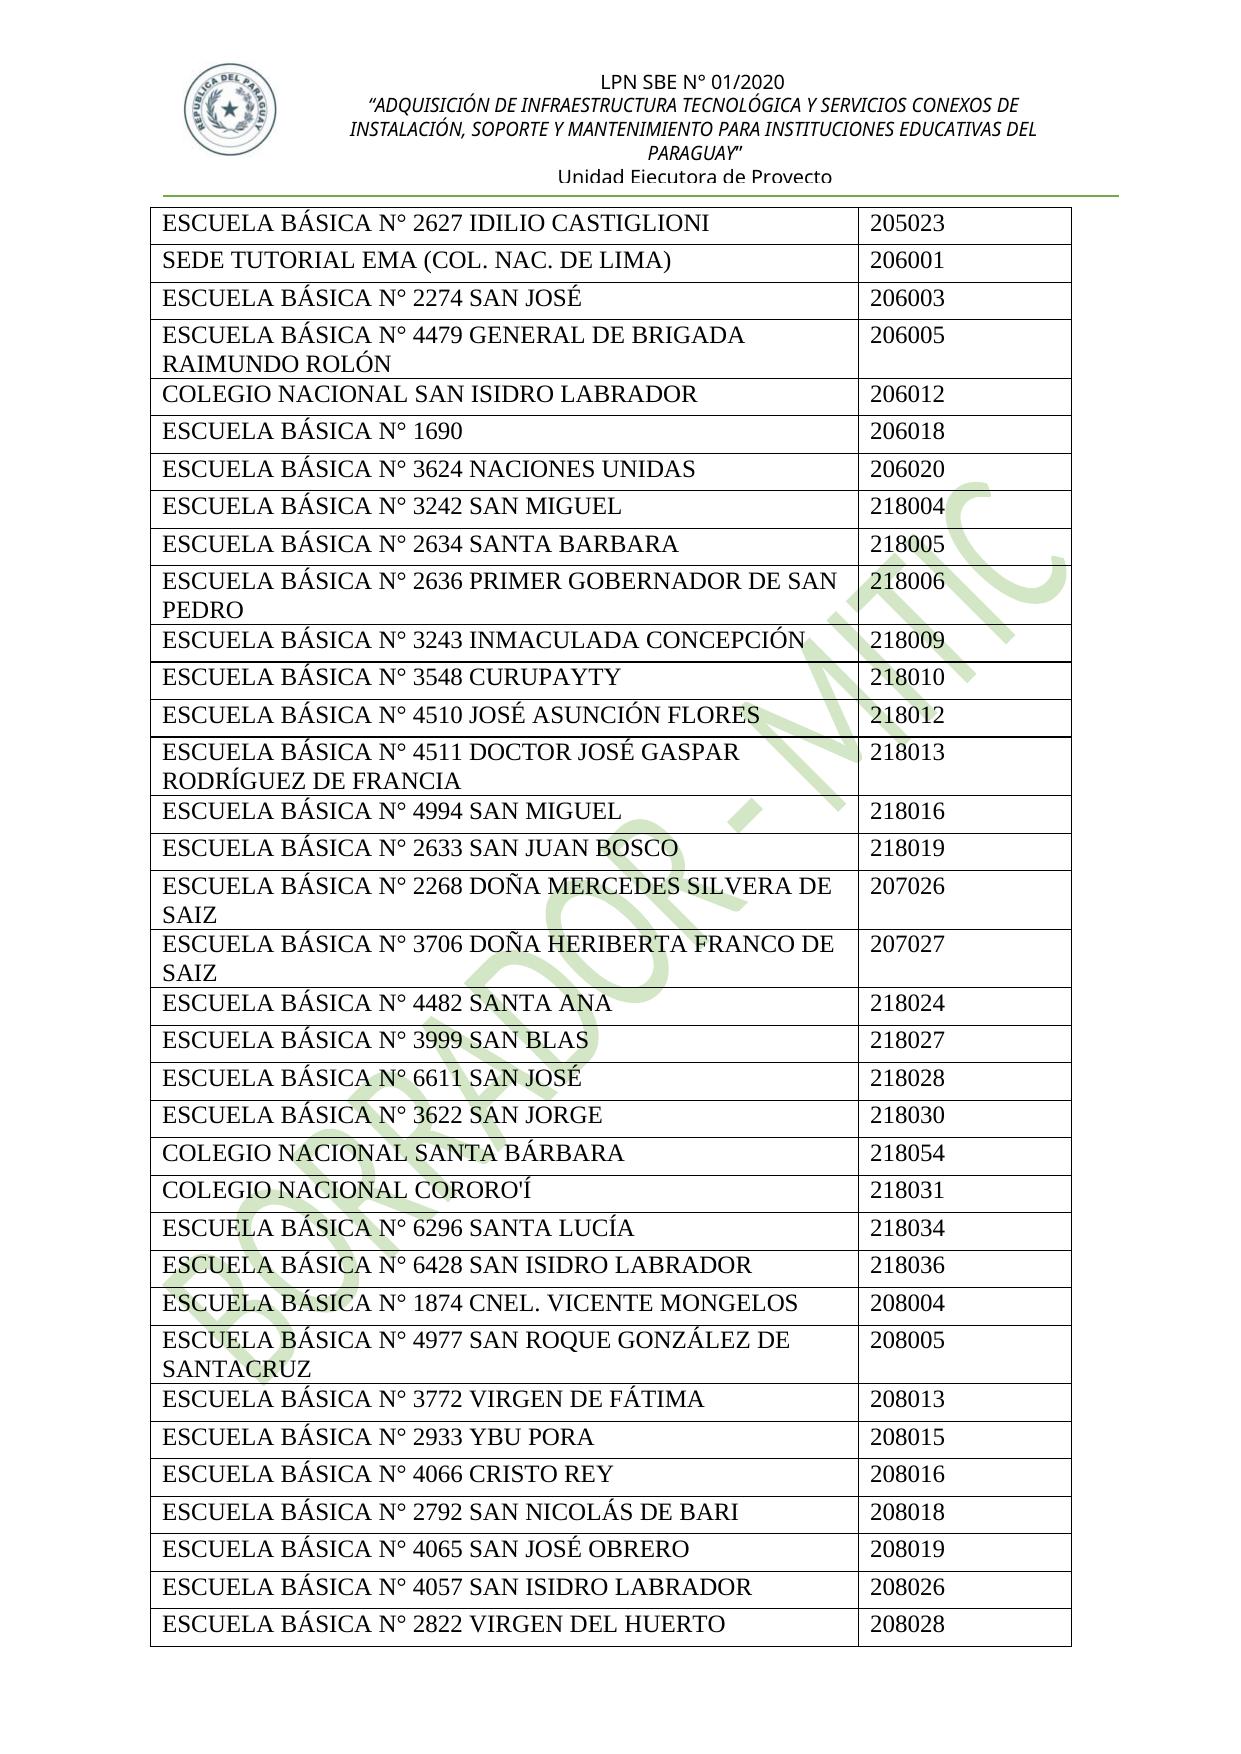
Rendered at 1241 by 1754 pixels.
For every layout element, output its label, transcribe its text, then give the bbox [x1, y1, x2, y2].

table_cell ESCUELA BÁSICA N° 3243 INMACULADA CONCEPCIÓN [151, 625, 858, 661]
table_cell ESCUELA BÁSICA N° 3706 DOÑA HERIBERTA FRANCO DE SAIZ [151, 930, 858, 987]
table_cell 218019 [859, 834, 1071, 870]
table_cell 206001 [859, 245, 1071, 282]
picture [182, 61, 278, 157]
table_cell 218009 [859, 625, 1071, 661]
table_cell ESCUELA BÁSICA N° 2274 SAN JOSÉ [151, 283, 858, 319]
table_cell 218005 [859, 529, 1071, 565]
table_cell ESCUELA BÁSICA N° 4482 SANTA ANA [151, 988, 858, 1024]
table_cell 218012 [859, 700, 1071, 736]
table_cell 208015 [859, 1422, 1071, 1458]
table_cell ESCUELA BÁSICA N° 2822 VIRGEN DEL HUERTO [151, 1609, 858, 1646]
table_cell 208004 [859, 1288, 1071, 1324]
table_cell 218054 [859, 1138, 1071, 1174]
table_cell 218028 [859, 1063, 1071, 1099]
table_cell 208018 [859, 1497, 1071, 1533]
table_cell ESCUELA BÁSICA N° 6428 SAN ISIDRO LABRADOR [151, 1251, 858, 1287]
table_cell 208016 [859, 1459, 1071, 1496]
table_cell 218006 [859, 566, 1071, 624]
table_cell 208026 [859, 1572, 1071, 1608]
table_cell 218010 [859, 663, 1071, 699]
table_cell COLEGIO NACIONAL CORORO'Í [151, 1176, 858, 1212]
table_cell ESCUELA BÁSICA N° 6611 SAN JOSÉ [151, 1063, 858, 1099]
table_cell 205023 [859, 208, 1071, 244]
table_cell ESCUELA BÁSICA N° 2636 PRIMER GOBERNADOR DE SAN PEDRO [151, 566, 858, 624]
table_cell ESCUELA BÁSICA N° 4066 CRISTO REY [151, 1459, 858, 1496]
table_cell 218024 [859, 988, 1071, 1024]
table_cell 206012 [859, 379, 1071, 415]
table_cell 218034 [859, 1213, 1071, 1249]
table_cell ESCUELA BÁSICA N° 2792 SAN NICOLÁS DE BARI [151, 1497, 858, 1533]
table_cell 218004 [859, 491, 1071, 528]
table_cell ESCUELA BÁSICA N° 4511 DOCTOR JOSÉ GASPAR RODRÍGUEZ DE FRANCIA [151, 738, 858, 795]
table_cell ESCUELA BÁSICA N° 3622 SAN JORGE [151, 1101, 858, 1137]
table_cell 218030 [859, 1101, 1071, 1137]
table_cell ESCUELA BÁSICA N° 3772 VIRGEN DE FÁTIMA [151, 1384, 858, 1421]
table_cell ESCUELA BÁSICA N° 3624 NACIONES UNIDAS [151, 454, 858, 490]
table_cell ESCUELA BÁSICA N° 4510 JOSÉ ASUNCIÓN FLORES [151, 700, 858, 736]
table_cell 206003 [859, 283, 1071, 319]
table_cell 208019 [859, 1534, 1071, 1571]
table_cell ESCUELA BÁSICA N° 2634 SANTA BARBARA [151, 529, 858, 565]
table_cell 218013 [859, 738, 1071, 795]
table_cell ESCUELA BÁSICA N° 1690 [151, 416, 858, 453]
table_cell 218036 [859, 1251, 1071, 1287]
table_cell 208028 [859, 1609, 1071, 1646]
table_cell ESCUELA BÁSICA N° 4994 SAN MIGUEL [151, 796, 858, 832]
table_cell ESCUELA BÁSICA N° 3999 SAN BLAS [151, 1026, 858, 1062]
table_cell 206005 [859, 320, 1071, 378]
table_cell ESCUELA BÁSICA N° 4065 SAN JOSÉ OBRERO [151, 1534, 858, 1571]
table_cell 208005 [859, 1326, 1071, 1383]
table_cell ESCUELA BÁSICA N° 3548 CURUPAYTY [151, 663, 858, 699]
table_cell ESCUELA BÁSICA N° 4479 GENERAL DE BRIGADA RAIMUNDO ROLÓN [151, 320, 858, 378]
table_cell 208013 [859, 1384, 1071, 1421]
table_cell ESCUELA BÁSICA N° 4057 SAN ISIDRO LABRADOR [151, 1572, 858, 1608]
table_cell ESCUELA BÁSICA N° 4977 SAN ROQUE GONZÁLEZ DE SANTACRUZ [151, 1326, 858, 1383]
table_cell SEDE TUTORIAL EMA (COL. NAC. DE LIMA) [151, 245, 858, 282]
table_cell 207026 [859, 871, 1071, 928]
table_cell ESCUELA BÁSICA N° 2933 YBU PORA [151, 1422, 858, 1458]
table_cell ESCUELA BÁSICA N° 2268 DOÑA MERCEDES SILVERA DE SAIZ [151, 871, 858, 928]
table_cell 218016 [859, 796, 1071, 832]
table_cell 206020 [859, 454, 1071, 490]
table_cell ESCUELA BÁSICA N° 1874 CNEL. VICENTE MONGELOS [151, 1288, 858, 1324]
table_cell ESCUELA BÁSICA N° 6296 SANTA LUCÍA [151, 1213, 858, 1249]
table_cell 218027 [859, 1026, 1071, 1062]
table_cell ESCUELA BÁSICA N° 2633 SAN JUAN BOSCO [151, 834, 858, 870]
table_cell 206018 [859, 416, 1071, 453]
table_cell ESCUELA BÁSICA N° 3242 SAN MIGUEL [151, 491, 858, 528]
table_cell ESCUELA BÁSICA N° 2627 IDILIO CASTIGLIONI [151, 208, 858, 244]
table_cell 218031 [859, 1176, 1071, 1212]
table_cell COLEGIO NACIONAL SANTA BÁRBARA [151, 1138, 858, 1174]
table_cell COLEGIO NACIONAL SAN ISIDRO LABRADOR [151, 379, 858, 415]
table_cell 207027 [859, 930, 1071, 987]
